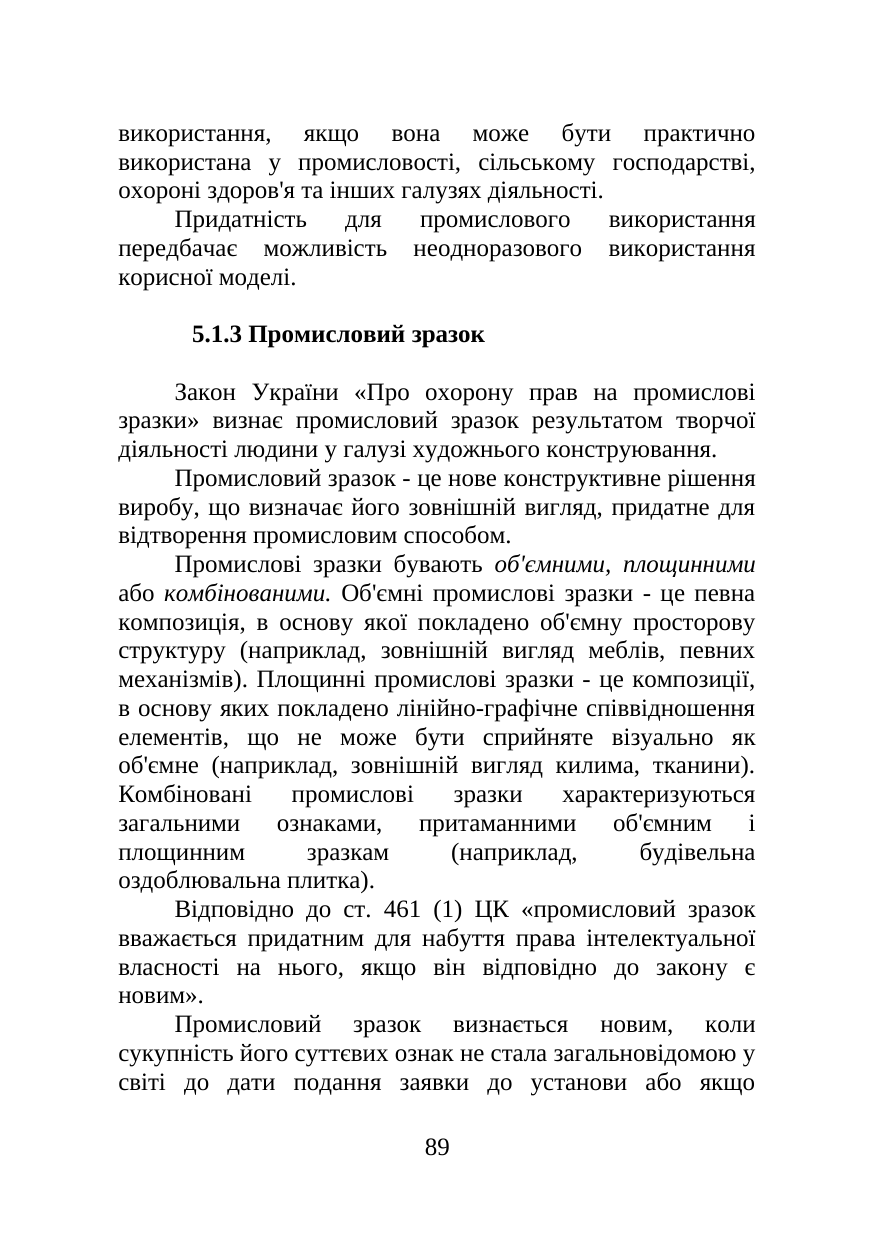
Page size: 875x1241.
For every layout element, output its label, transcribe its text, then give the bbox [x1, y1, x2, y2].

text Закон України «Про охорону прав на промислові зразки» визнає промисловий зразок результатом творчої діяльності людини у галузі художнього конструювання. [118, 377, 756, 463]
text Придатність для промислового використання передбачає можливість неодноразового використання корисної моделі. [118, 204, 756, 291]
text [118, 1009, 756, 1096]
text Промислові зразки бувають об'ємними, площинними або комбінованими. Об'ємні промислові зразки - це певна композиція, в основу якої покладено об'ємну просторову структуру (наприклад, зовнішній вигляд меблів, певних механізмів). Площинні промислові зразки - це композиції, в основу яких покладено лінійно-графічне співвідношення елементів, що не може бути сприйняте візуально як об'ємне (наприклад, зовнішній вигляд килима, тканини). Комбіновані промислові зразки характеризуються загальними ознаками, притаманними об'ємним і площинним зразкам (наприклад, будівельна оздоблювальна плитка). [118, 549, 756, 894]
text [118, 118, 756, 204]
text Промисловий зразок - це нове конструктивне рішення виробу, що визначає його зовнішній вигляд, придатне для відтворення промисловим способом. [118, 463, 756, 549]
subtitle 5.1.3 Промисловий зразок [118, 319, 756, 348]
text Відповідно до ст. 461 (1) ЦК «промисловий зразок вважається придатним для набуття права інтелектуальної власності на нього, якщо він відповідно до закону є новим». [118, 894, 756, 1009]
